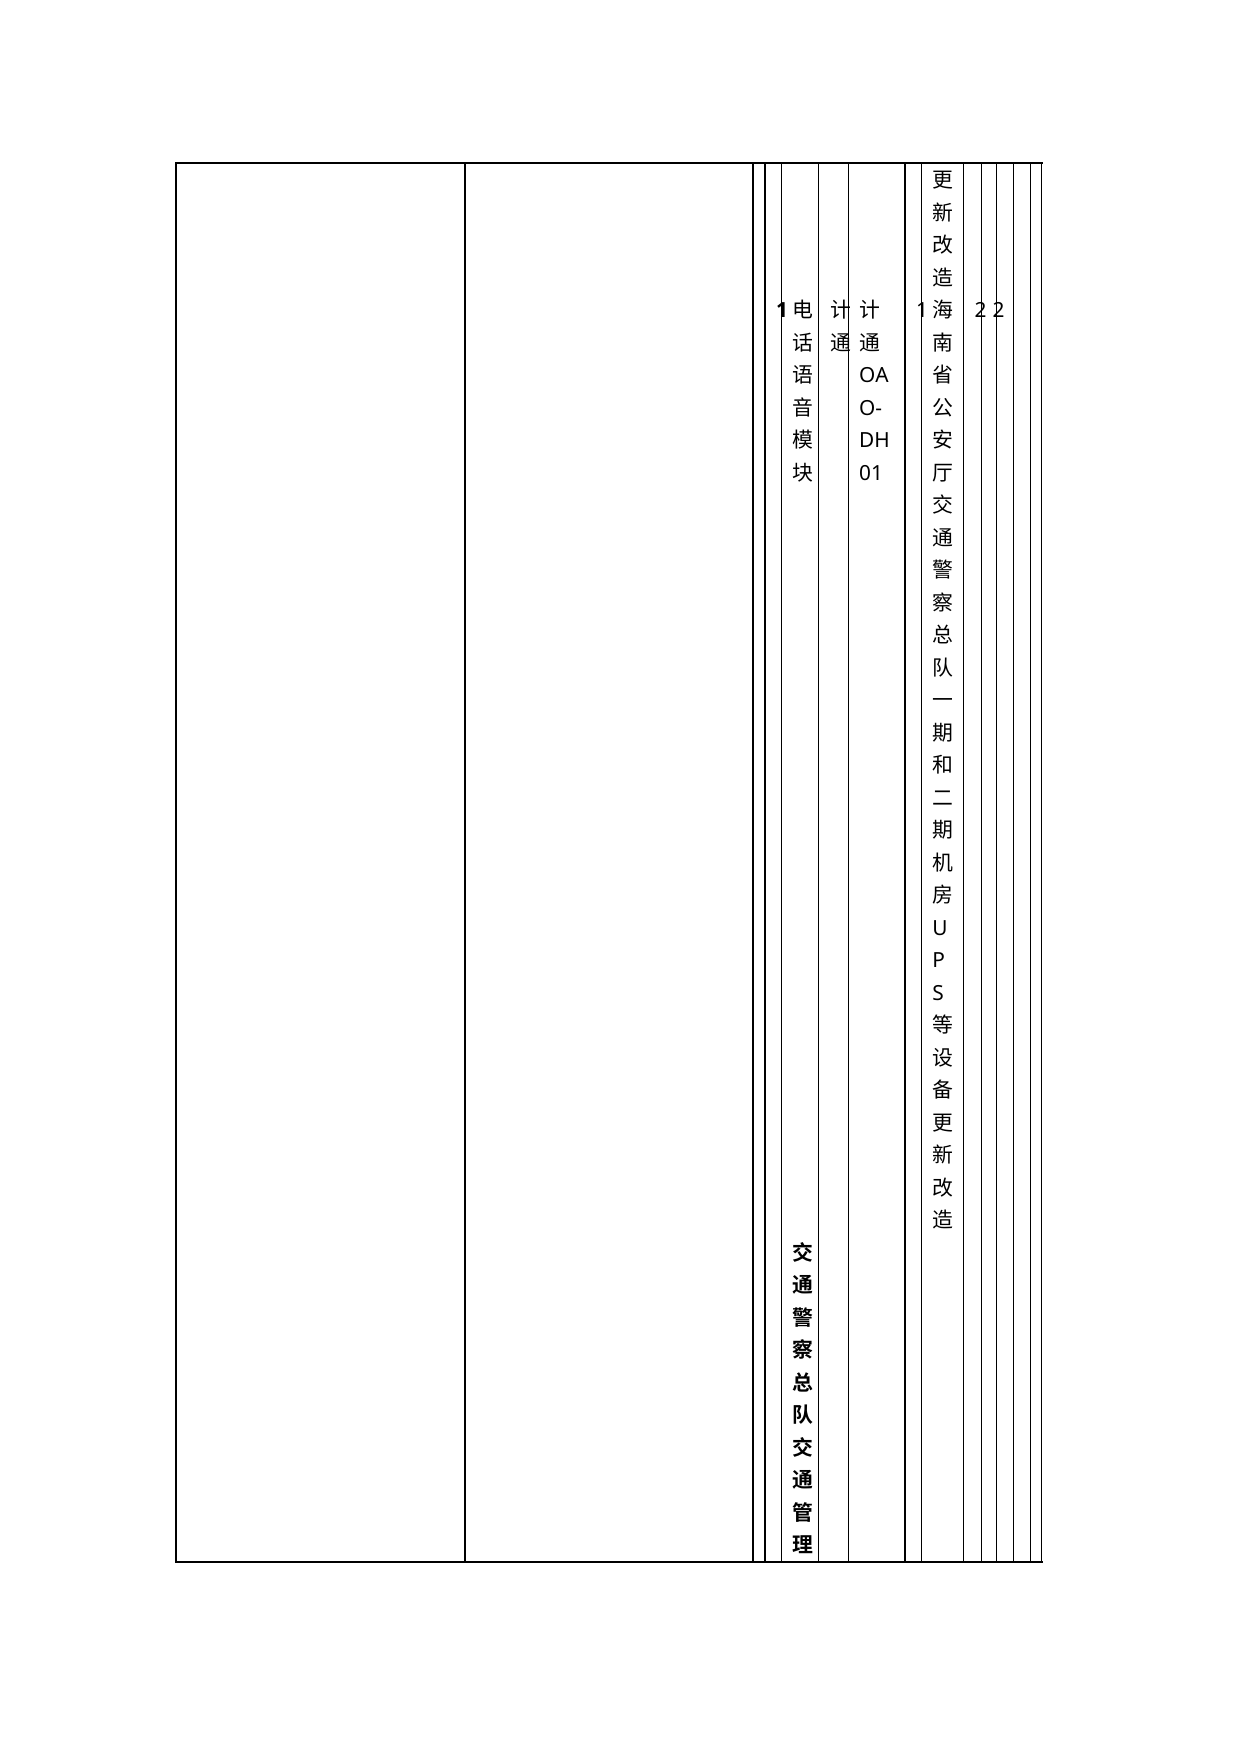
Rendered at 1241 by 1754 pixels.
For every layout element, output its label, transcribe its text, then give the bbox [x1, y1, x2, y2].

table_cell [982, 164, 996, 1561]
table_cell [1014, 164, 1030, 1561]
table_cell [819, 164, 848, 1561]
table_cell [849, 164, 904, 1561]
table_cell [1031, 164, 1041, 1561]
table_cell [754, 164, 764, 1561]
table_cell 1 [177, 164, 464, 1561]
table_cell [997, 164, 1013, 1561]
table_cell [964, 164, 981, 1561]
table_cell [466, 164, 752, 1561]
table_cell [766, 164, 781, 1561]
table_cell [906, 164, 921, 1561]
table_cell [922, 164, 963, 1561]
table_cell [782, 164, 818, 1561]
